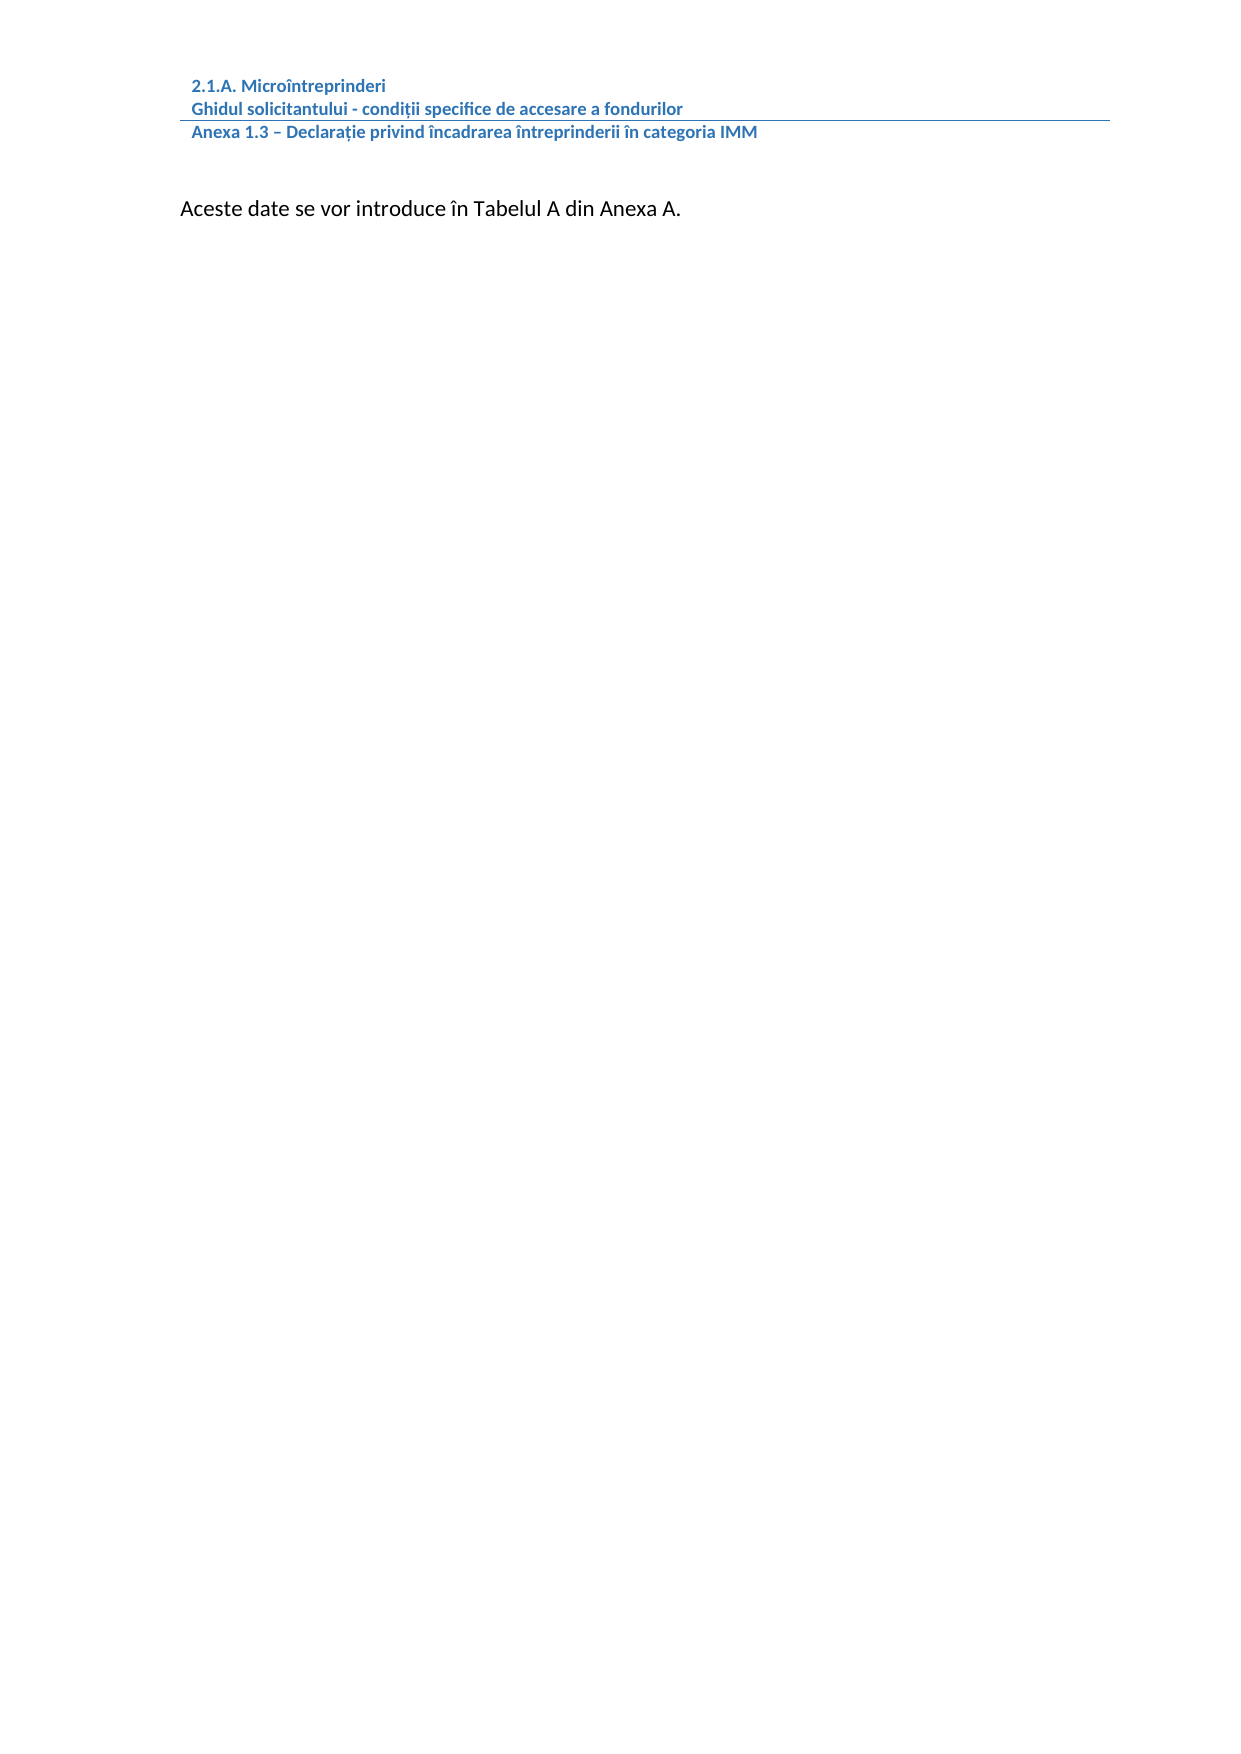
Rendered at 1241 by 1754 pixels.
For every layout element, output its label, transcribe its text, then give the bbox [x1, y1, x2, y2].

text Aceste date se vor introduce în Tabelul A din Anexa A. [180, 194, 1090, 222]
